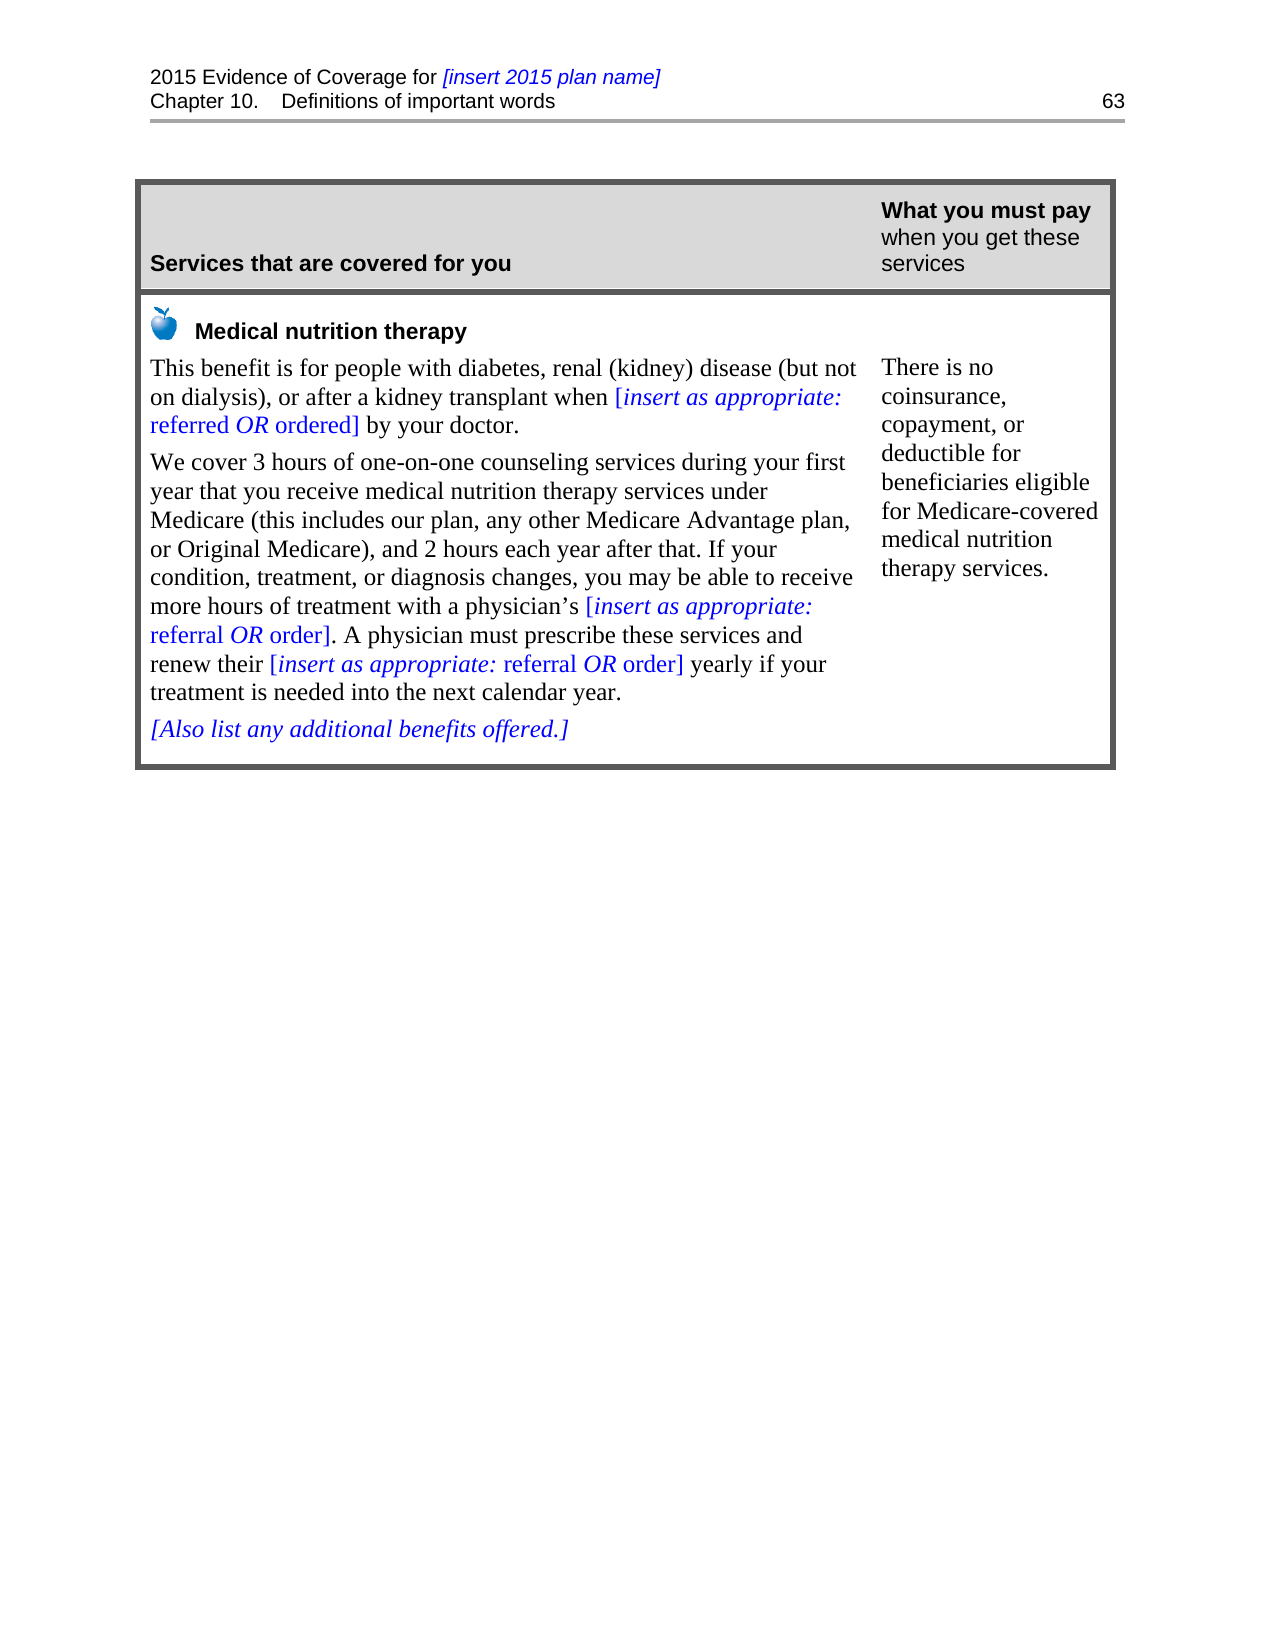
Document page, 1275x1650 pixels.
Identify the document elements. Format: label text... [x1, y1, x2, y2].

table_cell There is no coinsurance, copayment, or deductible for beneficiaries eligible for Medicare-covered medical nutrition therapy services. [869, 295, 1110, 764]
table_header Services that are covered for you [141, 185, 869, 288]
table_cell Apple icon. Medical nutrition therapy This benefit is for people with diabetes, renal (kidney) disease (but not on dialysis), or after a kidney transplant when [insert as appropriate: referred OR ordered] by your doctor. We cover 3 hours of one-on-one counseling services during your first year that you receive medical nutrition therapy services under Medicare (this includes our plan, any other Medicare Advantage plan, or Original Medicare), and 2 hours each year after that. If your condition, treatment, or diagnosis changes, you may be able to receive more hours of treatment with a physician’s [insert as appropriate: referral OR order]. A physician must prescribe these services and renew their [insert as appropriate: referral OR order] yearly if your treatment is needed into the next calendar year. [Also list any additional benefits offered.] [141, 295, 869, 764]
picture [150, 306, 177, 340]
table_header What you must pay when you get these services [869, 185, 1110, 288]
